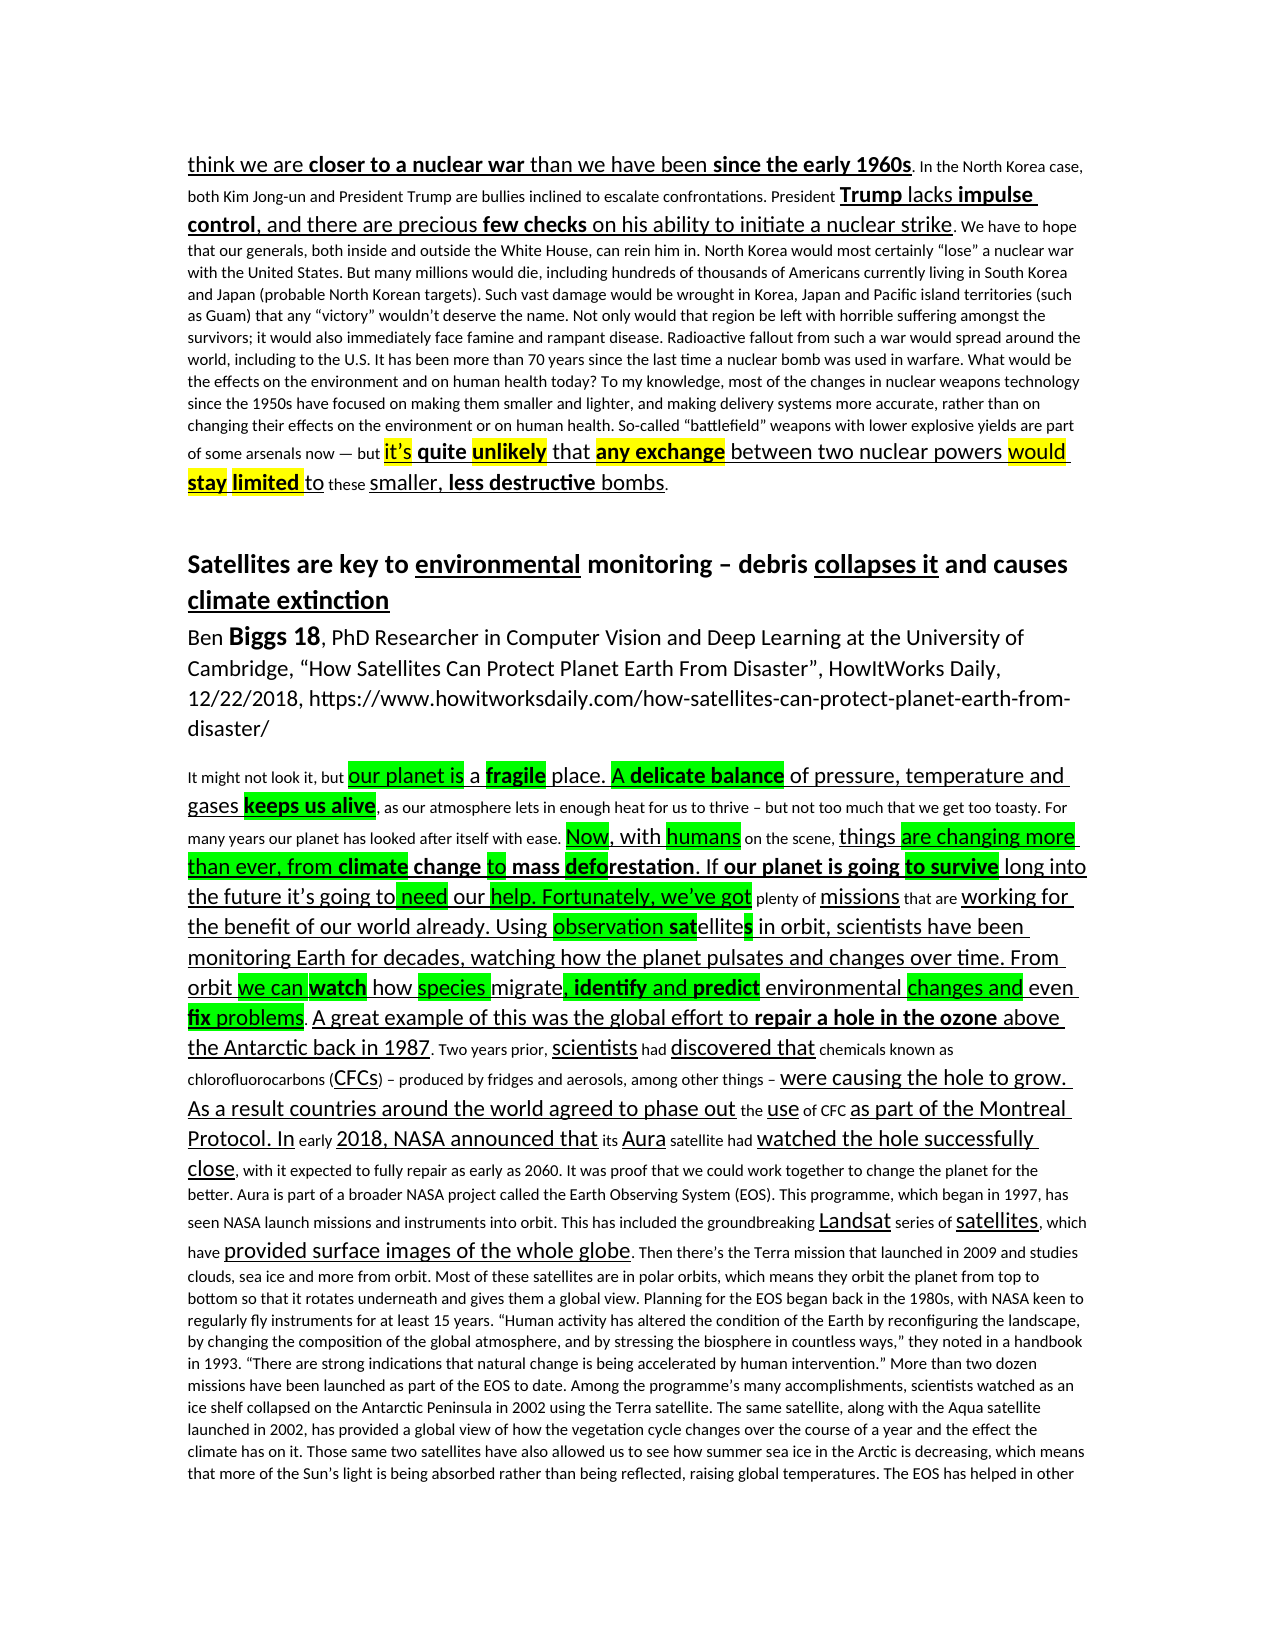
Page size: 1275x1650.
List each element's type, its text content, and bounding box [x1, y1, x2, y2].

subtitle Satellites are key to environmental monitoring – debris collapses it and causes climate extinction [187, 548, 1087, 616]
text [187, 150, 1087, 496]
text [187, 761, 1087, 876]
text Ben Biggs 18, PhD Researcher in Computer Vision and Deep Learning at the University of Cambridge, “How Satellites Can Protect Planet Earth From Disaster”, HowItWorks Daily, 12/22/2018, https://www.howitworksdaily.com/how-satellites-can-protect-planet-earth-from-disaster/ [187, 619, 1087, 743]
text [187, 877, 1087, 1483]
